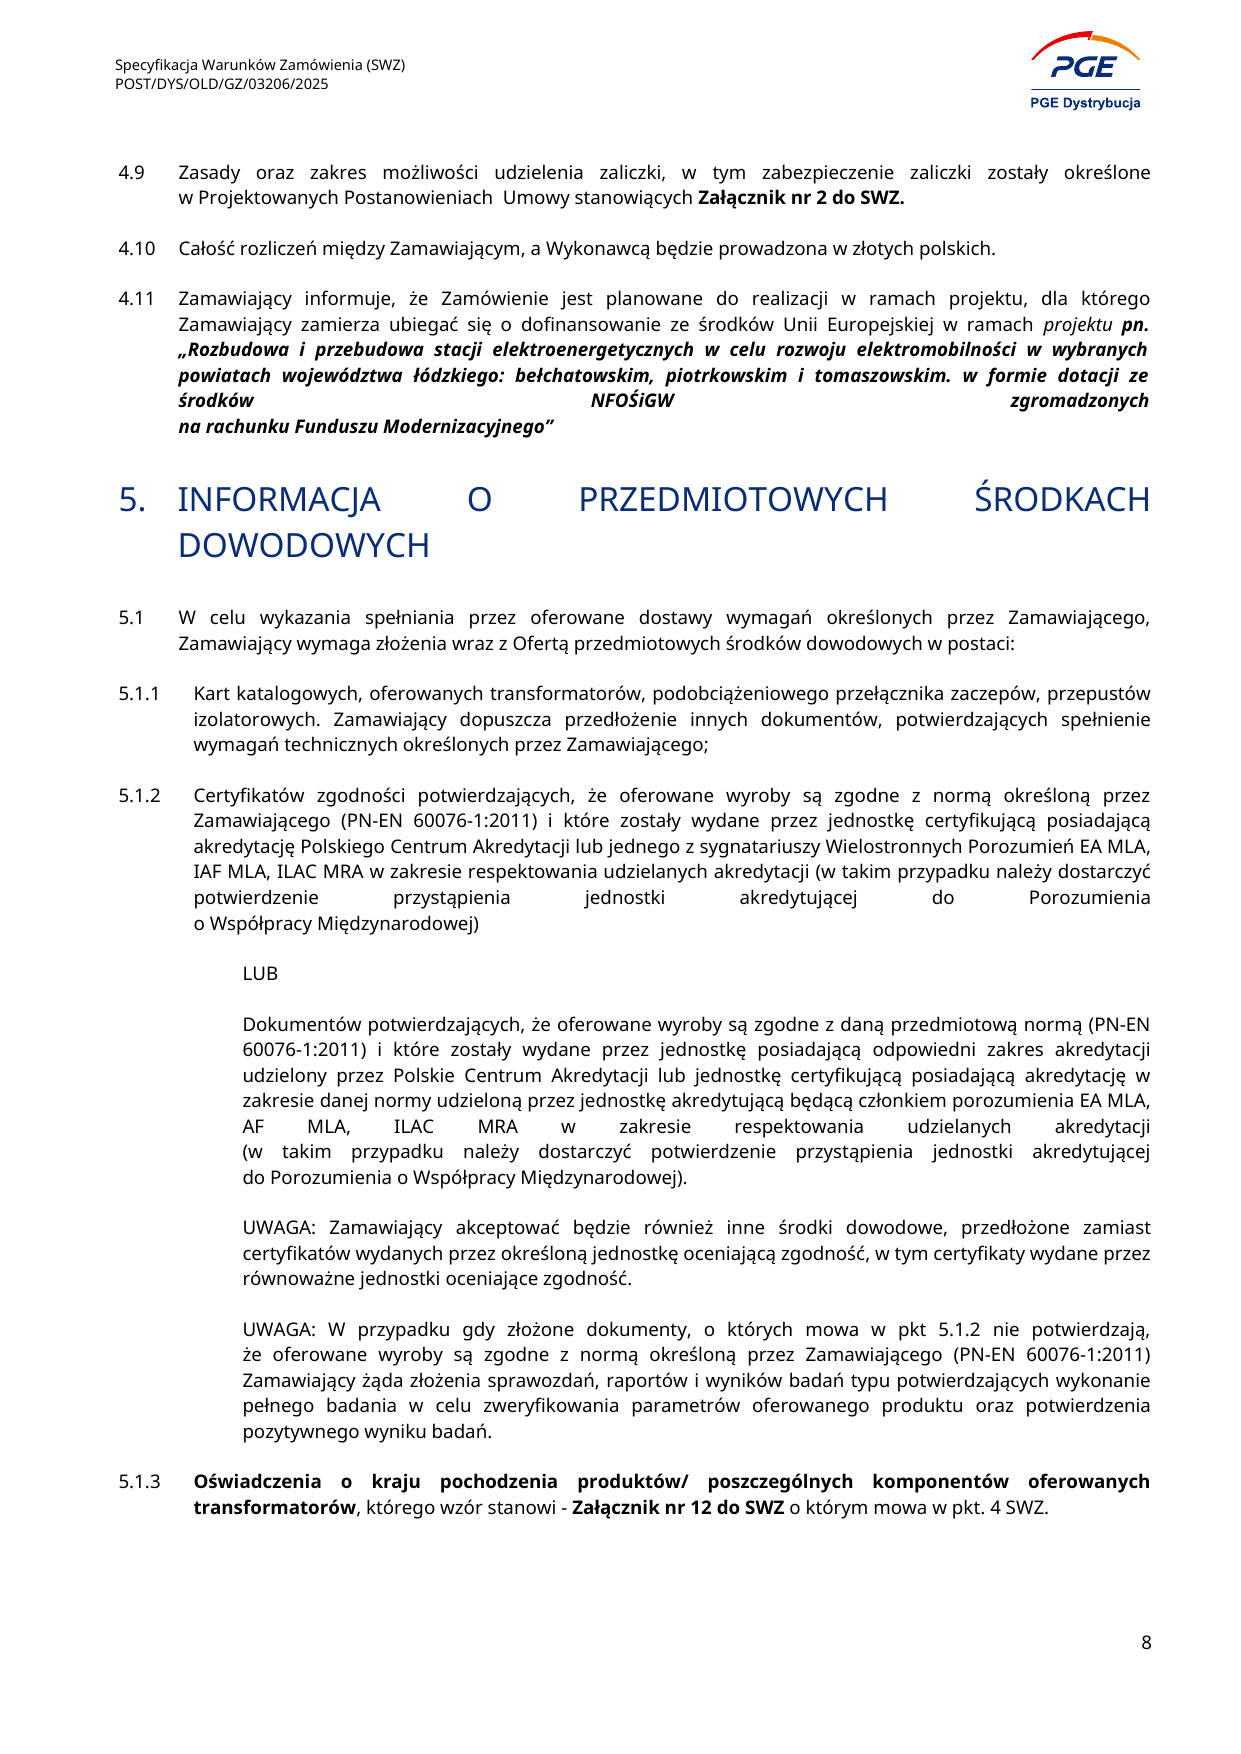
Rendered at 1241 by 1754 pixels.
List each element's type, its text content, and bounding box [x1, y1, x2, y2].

subtitle INFORMACJA O PRZEDMIOTOWYCH ŚRODKACH DOWODOWYCH [118, 476, 1152, 567]
subtitle Kart katalogowych, oferowanych transformatorów, podobciążeniowego przełącznika zaczepów, przepustów izolatorowych. Zamawiający dopuszcza przedłożenie innych dokumentów, potwierdzających spełnienie wymagań technicznych określonych przez Zamawiającego; [118, 681, 1152, 757]
subtitle Certyfikatów zgodności potwierdzających, że oferowane wyroby są zgodne z normą określoną przez Zamawiającego (PN-EN 60076-1:2011) i które zostały wydane przez jednostkę certyfikującą posiadającą akredytację Polskiego Centrum Akredytacji lub jednego z sygnatariuszy Wielostronnych Porozumień EA MLA, IAF MLA, ILAC MRA w zakresie respektowania udzielanych akredytacji (w takim przypadku należy dostarczyć potwierdzenie przystąpienia jednostki akredytującej do Porozumienia o Współpracy Międzynarodowej) [118, 782, 1152, 935]
subtitle Dokumentów potwierdzających, że oferowane wyroby są zgodne z daną przedmiotową normą (PN-EN 60076-1:2011) i które zostały wydane przez jednostkę posiadającą odpowiedni zakres akredytacji udzielony przez Polskie Centrum Akredytacji lub jednostkę certyfikującą posiadającą akredytację w zakresie danej normy udzieloną przez jednostkę akredytującą będącą członkiem porozumienia EA MLA, AF MLA, ILAC MRA w zakresie respektowania udzielanych akredytacji (w takim przypadku należy dostarczyć potwierdzenie przystąpienia jednostki akredytującej do Porozumienia o Współpracy Międzynarodowej). [242, 1011, 1152, 1189]
subtitle Zamawiający informuje, że Zamówienie jest planowane do realizacji w ramach projektu, dla którego Zamawiający zamierza ubiegać się o dofinansowanie ze środków Unii Europejskiej w ramach projektu pn. „Rozbudowa i przebudowa stacji elektroenergetycznych w celu rozwoju elektromobilności w wybranych powiatach województwa łódzkiego: bełchatowskim, piotrkowskim i tomaszowskim. w formie dotacji ze środków NFOŚiGW zgromadzonych na rachunku Funduszu Modernizacyjnego” [118, 286, 1152, 439]
subtitle Oświadczenia o kraju pochodzenia produktów/ poszczególnych komponentów oferowanych transformatorów, którego wzór stanowi - Załącznik nr 12 do SWZ o którym mowa w pkt. 4 SWZ. [118, 1469, 1152, 1520]
subtitle LUB [242, 960, 1152, 986]
subtitle Całość rozliczeń między Zamawiającym, a Wykonawcą będzie prowadzona w złotych polskich. [118, 235, 1152, 261]
subtitle UWAGA: W przypadku gdy złożone dokumenty, o których mowa w pkt 5.1.2 nie potwierdzają, że oferowane wyroby są zgodne z normą określoną przez Zamawiającego (PN-EN 60076-1:2011) Zamawiający żąda złożenia sprawozdań, raportów i wyników badań typu potwierdzających wykonanie pełnego badania w celu zweryfikowania parametrów oferowanego produktu oraz potwierdzenia pozytywnego wyniku badań. [242, 1316, 1152, 1444]
subtitle Zasady oraz zakres możliwości udzielenia zaliczki, w tym zabezpieczenie zaliczki zostały określone w Projektowanych Postanowieniach Umowy stanowiących Załącznik nr 2 do SWZ. [118, 159, 1152, 210]
subtitle UWAGA: Zamawiający akceptować będzie również inne środki dowodowe, przedłożone zamiast certyfikatów wydanych przez określoną jednostkę oceniającą zgodność, w tym certyfikaty wydane przez równoważne jednostki oceniające zgodność. [242, 1214, 1152, 1291]
subtitle W celu wykazania spełniania przez oferowane dostawy wymagań określonych przez Zamawiającego, Zamawiający wymaga złożenia wraz z Ofertą przedmiotowych środków dowodowych w postaci: [118, 604, 1152, 656]
